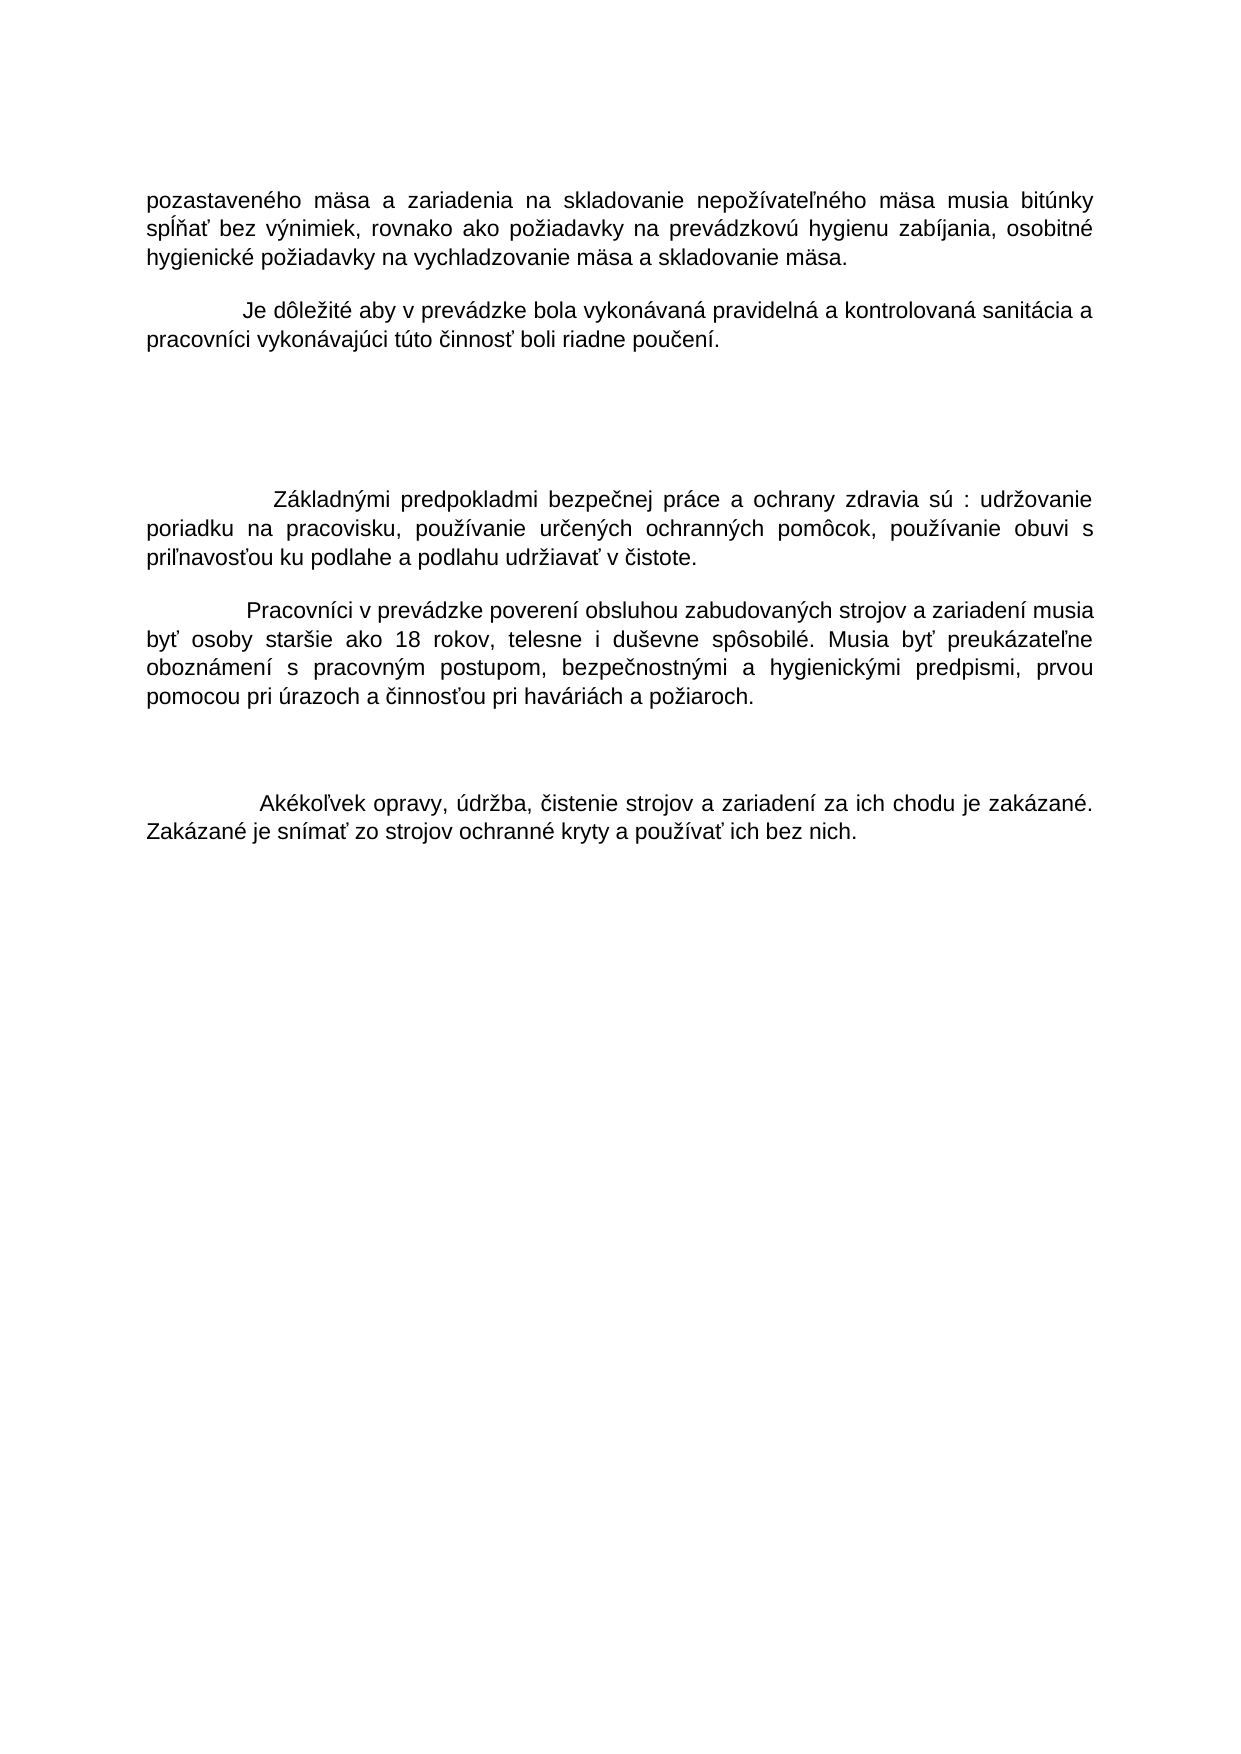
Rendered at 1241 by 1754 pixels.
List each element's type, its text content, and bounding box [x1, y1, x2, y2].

text Akékoľvek opravy, údržba, čistenie strojov a zariadení za ich chodu je zakázané. Zakázané je snímať zo strojov ochranné kryty a používať ich bez nich. [146, 788, 1094, 846]
text Je dôležité aby v prevádzke bola vykonávaná pravidelná a kontrolovaná sanitácia a pracovníci vykonávajúci túto činnosť boli riadne poučení. [146, 296, 1094, 353]
text Pracovníci v prevádzke poverení obsluhou zabudovaných strojov a zariadení musia byť osoby staršie ako 18 rokov, telesne i duševne spôsobilé. Musia byť preukázateľne oboznámení s pracovným postupom, bezpečnostnými a hygienickými predpismi, prvou pomocou pri úrazoch a činnosťou pri haváriách a požiaroch. [146, 596, 1094, 710]
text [146, 185, 1094, 271]
text Základnými predpokladmi bezpečnej práce a ochrany zdravia sú : udržovanie poriadku na pracovisku, používanie určených ochranných pomôcok, používanie obuvi s priľnavosťou ku podlahe a podlahu udržiavať v čistote. [146, 485, 1094, 571]
